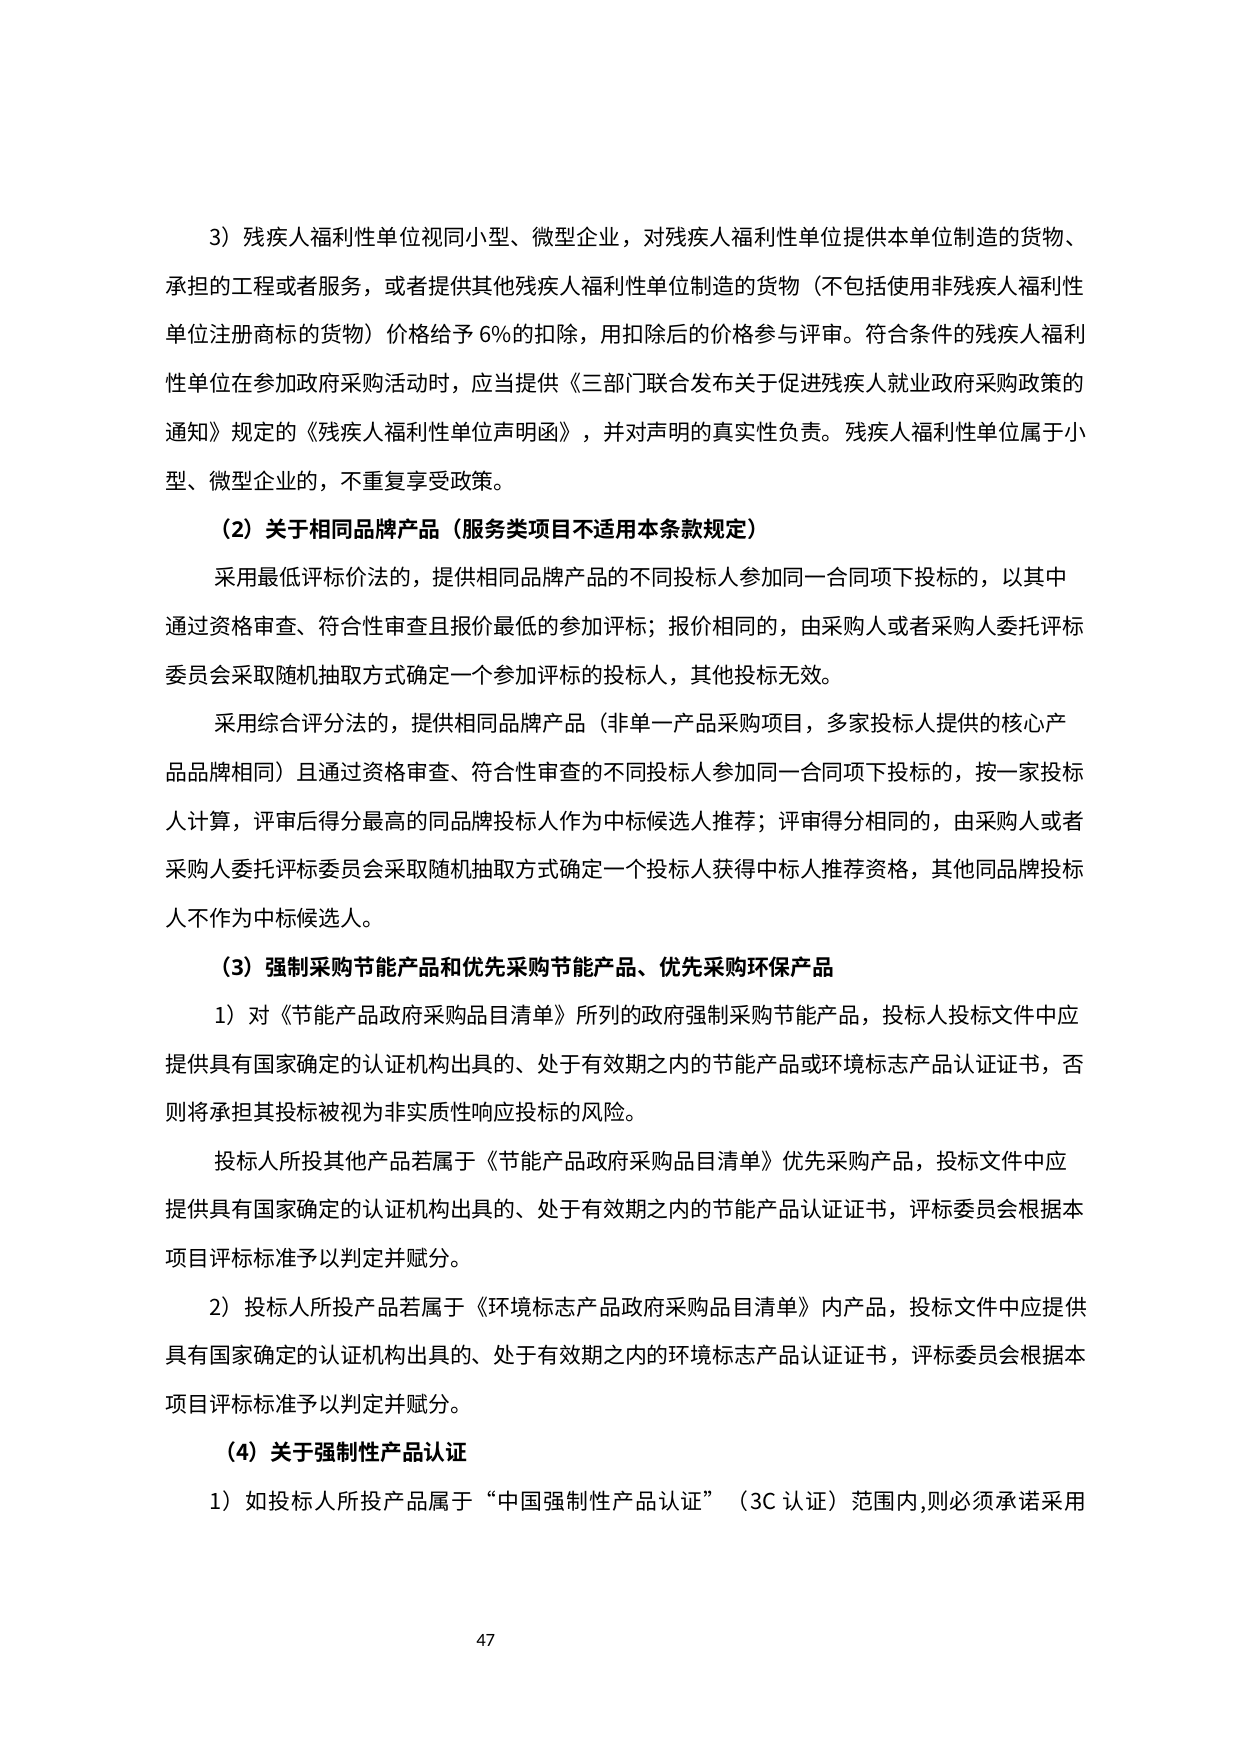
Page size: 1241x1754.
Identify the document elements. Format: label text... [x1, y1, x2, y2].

text 投标人所投其他产品若属于《节能产品政府采购品目清单》优先采购产品，投标文件中应提供具有国家确定的认证机构出具的、处于有效期之内的节能产品认证证书，评标委员会根据本项目评标标准予以判定并赋分。 [165, 1143, 1087, 1273]
text （3）强制采购节能产品和优先采购节能产品、优先采购环保产品 [165, 949, 1087, 982]
text （2）关于相同品牌产品（服务类项目不适用本条款规定） [165, 512, 1087, 544]
text 采用综合评分法的，提供相同品牌产品（非单一产品采购项目，多家投标人提供的核心产品品牌相同）且通过资格审查、符合性审查的不同投标人参加同一合同项下投标的，按一家投标人计算，评审后得分最高的同品牌投标人作为中标候选人推荐；评审得分相同的，由采购人或者采购人委托评标委员会采取随机抽取方式确定一个投标人获得中标人推荐资格，其他同品牌投标人不作为中标候选人。 [165, 706, 1087, 933]
text 采用最低评标价法的，提供相同品牌产品的不同投标人参加同一合同项下投标的，以其中通过资格审查、符合性审查且报价最低的参加评标；报价相同的，由采购人或者采购人委托评标委员会采取随机抽取方式确定一个参加评标的投标人，其他投标无效。 [165, 560, 1087, 690]
text （4）关于强制性产品认证 [165, 1435, 1087, 1467]
text 1）对《节能产品政府采购品目清单》所列的政府强制采购节能产品，投标人投标文件中应提供具有国家确定的认证机构出具的、处于有效期之内的节能产品或环境标志产品认证证书，否则将承担其投标被视为非实质性响应投标的风险。 [165, 997, 1087, 1127]
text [165, 1483, 1087, 1516]
text 3）残疾人福利性单位视同小型、微型企业，对残疾人福利性单位提供本单位制造的货物、承担的工程或者服务，或者提供其他残疾人福利性单位制造的货物（不包括使用非残疾人福利性单位注册商标的货物）价格给予6%的扣除，用扣除后的价格参与评审。符合条件的残疾人福利性单位在参加政府采购活动时，应当提供《三部门联合发布关于促进残疾人就业政府采购政策的通知》规定的《残疾人福利性单位声明函》，并对声明的真实性负责。残疾人福利性单位属于小型、微型企业的，不重复享受政策。 [165, 219, 1087, 496]
text 2）投标人所投产品若属于《环境标志产品政府采购品目清单》内产品，投标文件中应提供具有国家确定的认证机构出具的、处于有效期之内的环境标志产品认证证书，评标委员会根据本项目评标标准予以判定并赋分。 [165, 1289, 1087, 1419]
